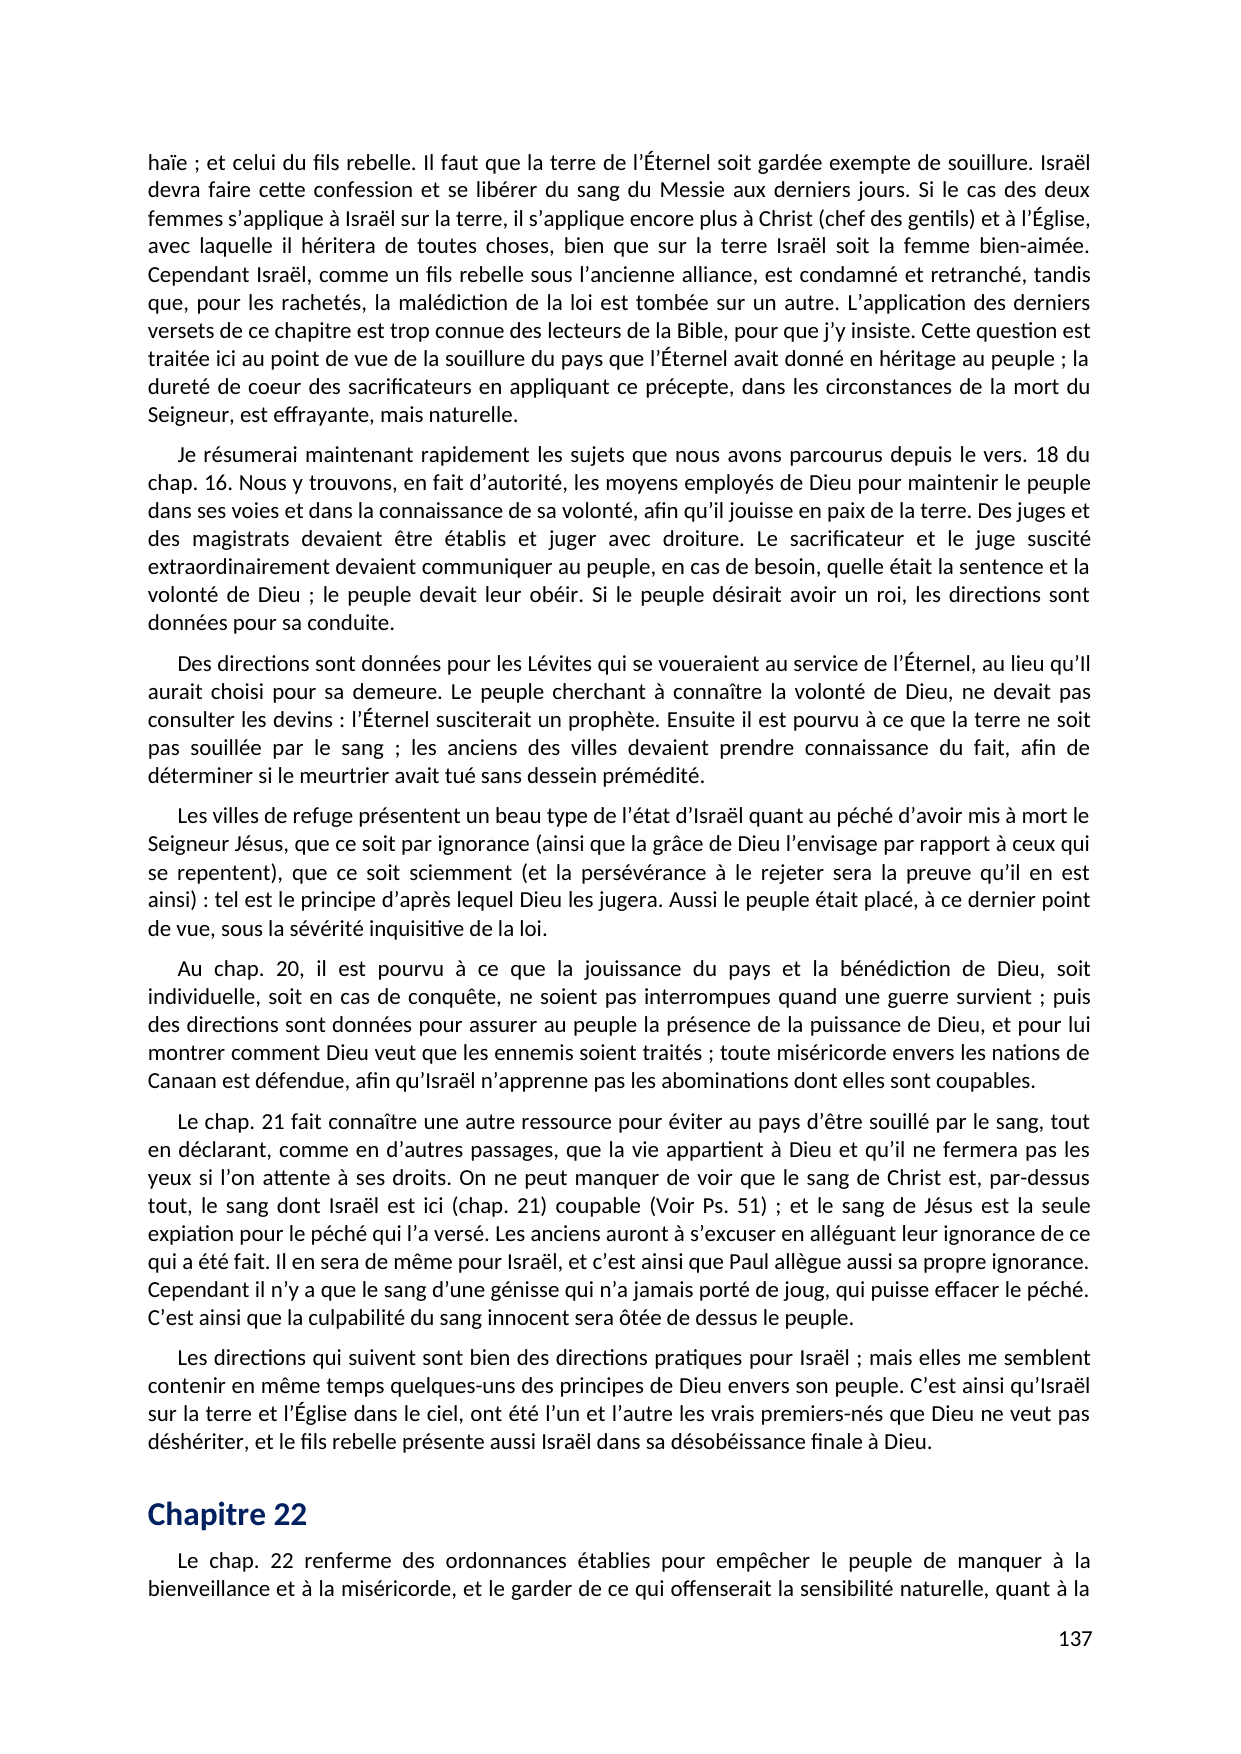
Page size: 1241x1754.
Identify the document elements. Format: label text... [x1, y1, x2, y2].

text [148, 1546, 1093, 1602]
text Les directions qui suivent sont bien des directions pratiques pour Israël ; mais elles me semblent contenir en même temps quelques-uns des principes de Dieu envers son peuple. C’est ainsi qu’Israël sur la terre et l’Église dans le ciel, ont été l’un et l’autre les vrais premiers-nés que Dieu ne veut pas déshériter, et le fils rebelle présente aussi Israël dans sa désobéissance finale à Dieu. [148, 1343, 1093, 1456]
subtitle Chapitre 22 [148, 1493, 1093, 1534]
text Le chap. 21 fait connaître une autre ressource pour éviter au pays d’être souillé par le sang, tout en déclarant, comme en d’autres passages, que la vie appartient à Dieu et qu’il ne fermera pas les yeux si l’on attente à ses droits. On ne peut manquer de voir que le sang de Christ est, par-dessus tout, le sang dont Israël est ici (chap. 21) coupable (Voir Ps. 51) ; et le sang de Jésus est la seule expiation pour le péché qui l’a versé. Les anciens auront à s’excuser en alléguant leur ignorance de ce qui a été fait. Il en sera de même pour Israël, et c’est ainsi que Paul allègue aussi sa propre ignorance. Cependant il n’y a que le sang d’une génisse qui n’a jamais porté de joug, qui puisse effacer le péché. C’est ainsi que la culpabilité du sang innocent sera ôtée de dessus le peuple. [148, 1107, 1093, 1331]
text Je résumerai maintenant rapidement les sujets que nous avons parcourus depuis le vers. 18 du chap. 16. Nous y trouvons, en fait d’autorité, les moyens employés de Dieu pour maintenir le peuple dans ses voies et dans la connaissance de sa volonté, afin qu’il jouisse en paix de la terre. Des juges et des magistrats devaient être établis et juger avec droiture. Le sacrificateur et le juge suscité extraordinairement devaient communiquer au peuple, en cas de besoin, quelle était la sentence et la volonté de Dieu ; le peuple devait leur obéir. Si le peuple désirait avoir un roi, les directions sont données pour sa conduite. [148, 440, 1093, 636]
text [148, 148, 1093, 428]
text Au chap. 20, il est pourvu à ce que la jouissance du pays et la bénédiction de Dieu, soit individuelle, soit en cas de conquête, ne soient pas interrompues quand une guerre survient ; puis des directions sont données pour assurer au peuple la présence de la puissance de Dieu, et pour lui montrer comment Dieu veut que les ennemis soient traités ; toute miséricorde envers les nations de Canaan est défendue, afin qu’Israël n’apprenne pas les abominations dont elles sont coupables. [148, 954, 1093, 1094]
text Les villes de refuge présentent un beau type de l’état d’Israël quant au péché d’avoir mis à mort le Seigneur Jésus, que ce soit par ignorance (ainsi que la grâce de Dieu l’envisage par rapport à ceux qui se repentent), que ce soit sciemment (et la persévérance à le rejeter sera la preuve qu’il en est ainsi) : tel est le principe d’après lequel Dieu les jugera. Aussi le peuple était placé, à ce dernier point de vue, sous la sévérité inquisitive de la loi. [148, 802, 1093, 942]
text Des directions sont données pour les Lévites qui se voueraient au service de l’Éternel, au lieu qu’Il aurait choisi pour sa demeure. Le peuple cherchant à connaître la volonté de Dieu, ne devait pas consulter les devins : l’Éternel susciterait un prophète. Ensuite il est pourvu à ce que la terre ne soit pas souillée par le sang ; les anciens des villes devaient prendre connaissance du fait, afin de déterminer si le meurtrier avait tué sans dessein prémédité. [148, 649, 1093, 789]
